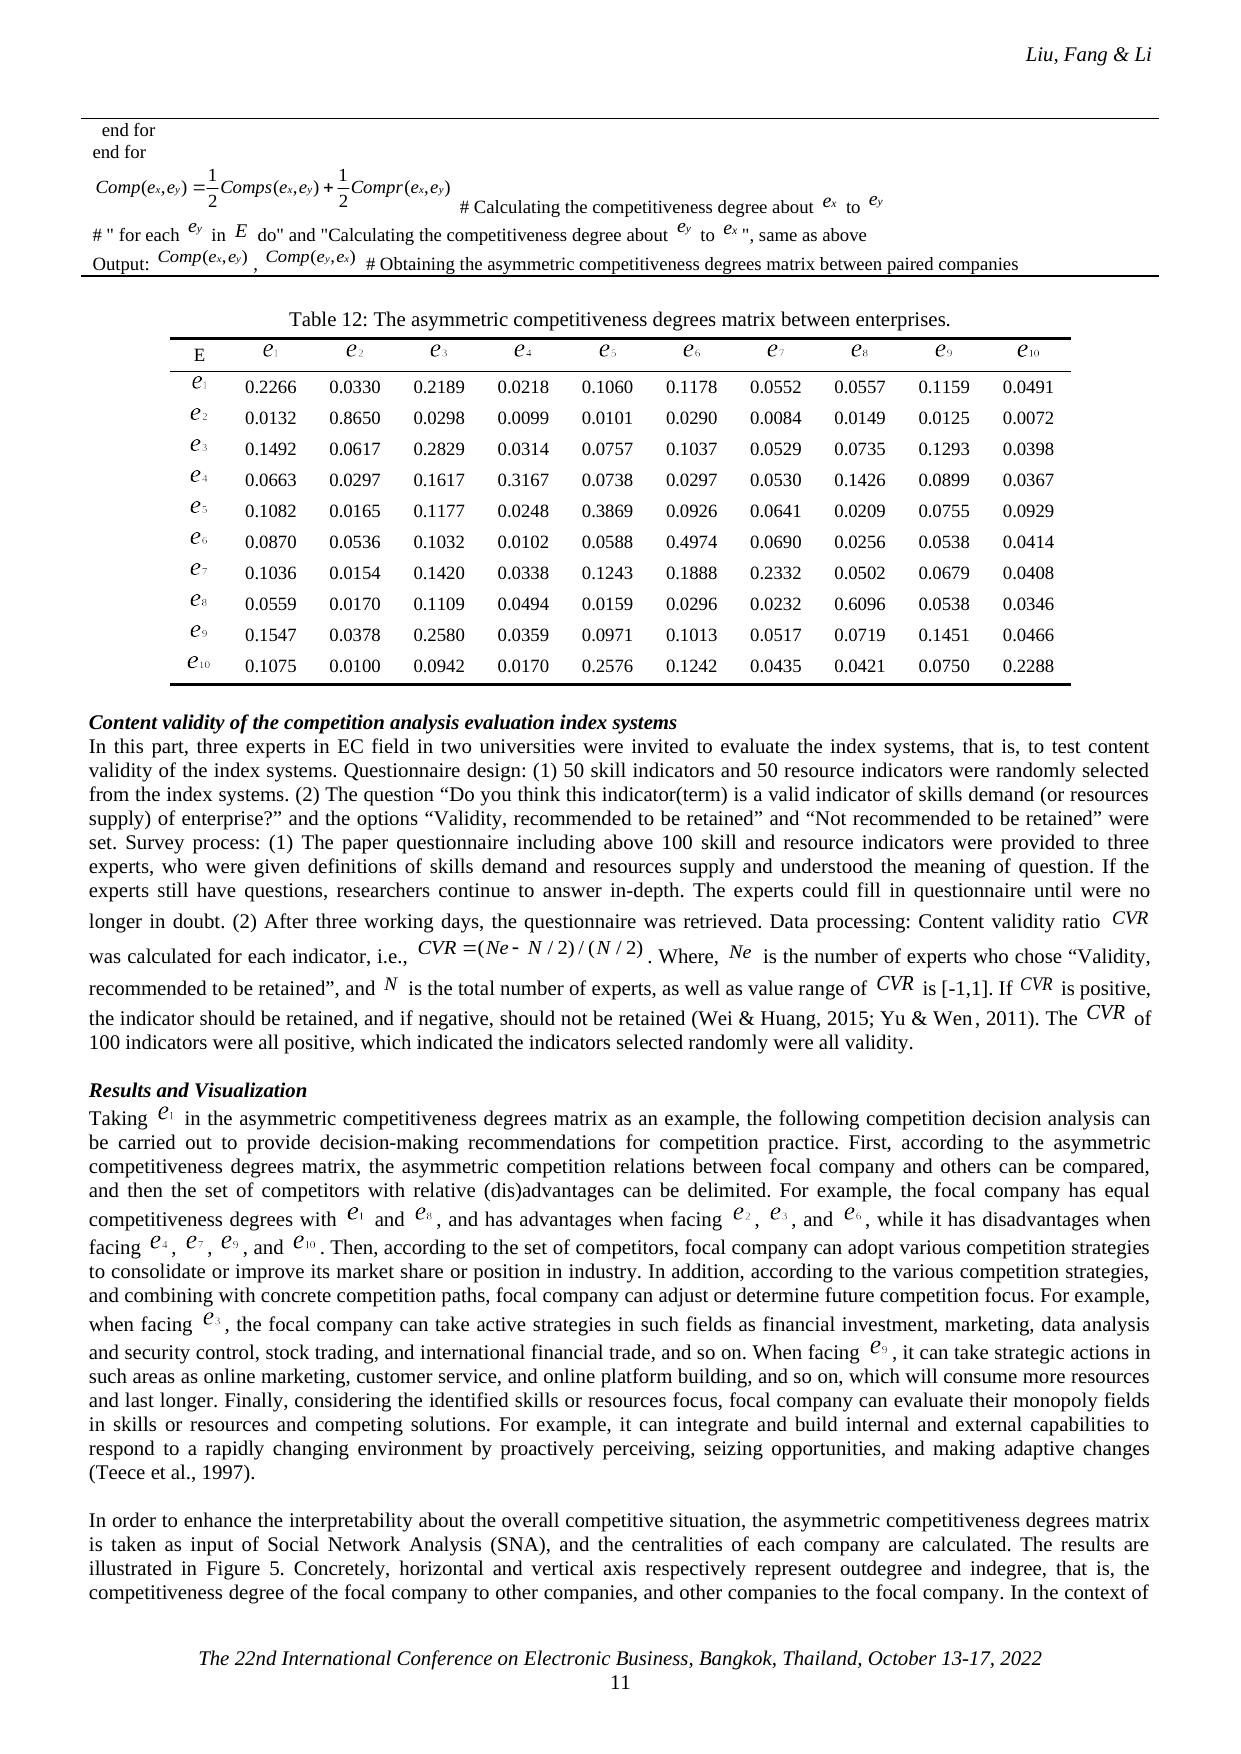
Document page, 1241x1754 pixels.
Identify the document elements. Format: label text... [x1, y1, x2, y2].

table_cell 0.1547 [229, 620, 313, 651]
table_cell [170, 465, 229, 496]
table_cell 0.2332 [734, 558, 818, 589]
table_cell 0.0290 [650, 403, 734, 434]
table_cell 0.0149 [818, 403, 902, 434]
table_cell [170, 403, 229, 434]
table_cell 0.0232 [734, 589, 818, 620]
table_cell 0.0367 [986, 465, 1071, 496]
table_cell 0.0538 [902, 589, 986, 620]
table_cell 0.0517 [734, 620, 818, 651]
table_cell 0.0359 [481, 620, 565, 651]
table_cell 0.8650 [313, 403, 397, 434]
table_cell 0.0084 [734, 403, 818, 434]
table_cell 0.0296 [650, 589, 734, 620]
table_cell [170, 372, 229, 403]
table_cell 0.0755 [902, 496, 986, 527]
table_cell 0.0102 [481, 527, 565, 558]
table_cell 0.0929 [986, 496, 1071, 527]
table_cell 0.0297 [313, 465, 397, 496]
table_cell 0.0750 [902, 651, 986, 682]
table_header [650, 340, 734, 371]
table_cell 0.0154 [313, 558, 397, 589]
table_cell 0.0559 [229, 589, 313, 620]
table_cell 0.0421 [818, 651, 902, 682]
table_cell 0.0719 [818, 620, 902, 651]
table_cell 0.0690 [734, 527, 818, 558]
table_cell 0.0757 [565, 434, 649, 465]
table_cell 0.0536 [313, 527, 397, 558]
table_cell 0.3869 [565, 496, 649, 527]
table_cell 0.0398 [986, 434, 1071, 465]
table_cell 0.0942 [397, 651, 481, 682]
table_header [902, 340, 986, 371]
table_cell 0.0298 [397, 403, 481, 434]
table_header [481, 340, 565, 371]
table_header [734, 340, 818, 371]
table_cell 0.1159 [902, 372, 986, 403]
table_cell 0.0435 [734, 651, 818, 682]
table_cell 0.0494 [481, 589, 565, 620]
table_cell 0.3167 [481, 465, 565, 496]
table_cell 0.1036 [229, 558, 313, 589]
table_cell 0.0926 [650, 496, 734, 527]
table_header [818, 340, 902, 371]
table_cell 0.0552 [734, 372, 818, 403]
table_cell 0.0491 [986, 372, 1071, 403]
table_cell 0.0330 [313, 372, 397, 403]
table_cell 0.0346 [986, 589, 1071, 620]
table_cell 0.0663 [229, 465, 313, 496]
table_cell 0.0170 [481, 651, 565, 682]
table_cell 0.0530 [734, 465, 818, 496]
text Results and Visualization [89, 1078, 1152, 1102]
table_cell 0.0408 [986, 558, 1071, 589]
table_cell [170, 558, 229, 589]
table_cell 0.1060 [565, 372, 649, 403]
table_cell 0.1888 [650, 558, 734, 589]
text Content validity of the competition analysis evaluation index systems [89, 710, 1152, 734]
table_header [565, 340, 649, 371]
table_cell 0.2580 [397, 620, 481, 651]
table_cell 0.0100 [313, 651, 397, 682]
table_cell 0.1492 [229, 434, 313, 465]
table_cell 0.1243 [565, 558, 649, 589]
text Taking in the asymmetric competitiveness degrees matrix as an example, the following competition decision analysis can be carried out to provide decision-making recommendations for competition practice. First, according to the asymmetric competitiveness degrees matrix, the asymmetric competition relations between focal company and others can be compared, and then the set of competitors with relative (dis)advantages can be delimited. For example, the focal company has equal competitiveness degrees with and , and has advantages when facing , , and , while it has disadvantages when facing , , , and . Then, according to the set of competitors, focal company can adopt various competition strategies to consolidate or improve its market share or position in industry. In addition, according to the various competition strategies, and combining with concrete competition paths, focal company can adjust or determine future competition focus. For example, when facing , the focal company can take active strategies in such fields as financial investment, marketing, data analysis and security control, stock trading, and international financial trade, and so on. When facing , it can take strategic actions in such areas as online marketing, customer service, and online platform building, and so on, which will consume more resources and last longer. Finally, considering the identified skills or resources focus, focal company can evaluate their monopoly fields in skills or resources and competing solutions. For example, it can integrate and build internal and external capabilities to respond to a rapidly changing environment by proactively perceiving, seizing opportunities, and making adaptive changes (Teece et al., 1997). [89, 1102, 1152, 1484]
table_cell 0.0466 [986, 620, 1071, 651]
table_cell 0.0617 [313, 434, 397, 465]
table_cell 0.1293 [902, 434, 986, 465]
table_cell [81, 119, 1159, 275]
table_cell 0.1178 [650, 372, 734, 403]
table_cell 0.0125 [902, 403, 986, 434]
text In this part, three experts in EC field in two universities were invited to evaluate the index systems, that is, to test content validity of the index systems. Questionnaire design: (1) 50 skill indicators and 50 resource indicators were randomly selected from the index systems. (2) The question “Do you think this indicator(term) is a valid indicator of skills demand (or resources supply) of enterprise?” and the options “Validity, recommended to be retained” and “Not recommended to be retained” were set. Survey process: (1) The paper questionnaire including above 100 skill and resource indicators were provided to three experts, who were given definitions of skills demand and resources supply and understood the meaning of question. If the experts still have questions, researchers continue to answer in-depth. The experts could fill in questionnaire until were no longer in doubt. (2) After three working days, the questionnaire was retrieved. Data processing: Content validity ratio was calculated for each indicator, i.e., . Where, is the number of experts who chose “Validity, recommended to be retained”, and is the total number of experts, as well as value range of is [-1,1]. If is positive, the indicator should be retained, and if negative, should not be retained (Wei & Huang, 2015; Yu & Wen, 2011). The of 100 indicators were all positive, which indicated the indicators selected randomly were all validity. [89, 734, 1152, 1054]
table_cell 0.0870 [229, 527, 313, 558]
text Table 12: The asymmetric competitiveness degrees matrix between enterprises. [89, 307, 1152, 331]
table_cell 0.0971 [565, 620, 649, 651]
table_cell 0.2576 [565, 651, 649, 682]
table_cell 0.1075 [229, 651, 313, 682]
table_cell 0.0248 [481, 496, 565, 527]
table_cell 0.0101 [565, 403, 649, 434]
table_cell 0.0314 [481, 434, 565, 465]
table_cell 0.0641 [734, 496, 818, 527]
table_cell 0.2829 [397, 434, 481, 465]
table_cell 0.0099 [481, 403, 565, 434]
table_cell 0.0297 [650, 465, 734, 496]
table_cell 0.2266 [229, 372, 313, 403]
table_cell 0.0072 [986, 403, 1071, 434]
table_cell 0.0414 [986, 527, 1071, 558]
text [89, 1508, 1152, 1604]
table_cell 0.1032 [397, 527, 481, 558]
table_cell 0.0256 [818, 527, 902, 558]
table_header [229, 340, 313, 371]
table_cell 0.0899 [902, 465, 986, 496]
table_cell 0.0502 [818, 558, 902, 589]
table_cell 0.1242 [650, 651, 734, 682]
table_cell 0.0588 [565, 527, 649, 558]
table_cell 0.1426 [818, 465, 902, 496]
table_cell [170, 434, 229, 465]
table_cell 0.4974 [650, 527, 734, 558]
table_header [313, 340, 397, 371]
table_cell 0.0738 [565, 465, 649, 496]
table_cell [170, 496, 229, 527]
table_cell 0.0132 [229, 403, 313, 434]
table_cell 0.2189 [397, 372, 481, 403]
table_header E [170, 340, 229, 371]
table_cell [170, 589, 229, 620]
table_cell [170, 527, 229, 558]
table_cell 0.1420 [397, 558, 481, 589]
table_cell 0.1037 [650, 434, 734, 465]
table_cell 0.1451 [902, 620, 986, 651]
table_cell 0.0170 [313, 589, 397, 620]
table_cell 0.1013 [650, 620, 734, 651]
table_cell 0.1177 [397, 496, 481, 527]
table_cell 0.0538 [902, 527, 986, 558]
table_cell 0.0209 [818, 496, 902, 527]
table_cell 0.1617 [397, 465, 481, 496]
table_cell [170, 651, 229, 682]
table_cell 0.0159 [565, 589, 649, 620]
table_cell 0.2288 [986, 651, 1071, 682]
table_cell 0.0338 [481, 558, 565, 589]
table_cell 0.6096 [818, 589, 902, 620]
table_cell 0.0679 [902, 558, 986, 589]
table_cell 0.0735 [818, 434, 902, 465]
table_cell 0.0165 [313, 496, 397, 527]
table_cell 0.0529 [734, 434, 818, 465]
table_header [397, 340, 481, 371]
table_cell 0.0557 [818, 372, 902, 403]
table_cell 0.0378 [313, 620, 397, 651]
table_cell 0.0218 [481, 372, 565, 403]
table_cell [170, 620, 229, 651]
table_cell 0.1082 [229, 496, 313, 527]
table_header [986, 340, 1071, 371]
table_cell 0.1109 [397, 589, 481, 620]
